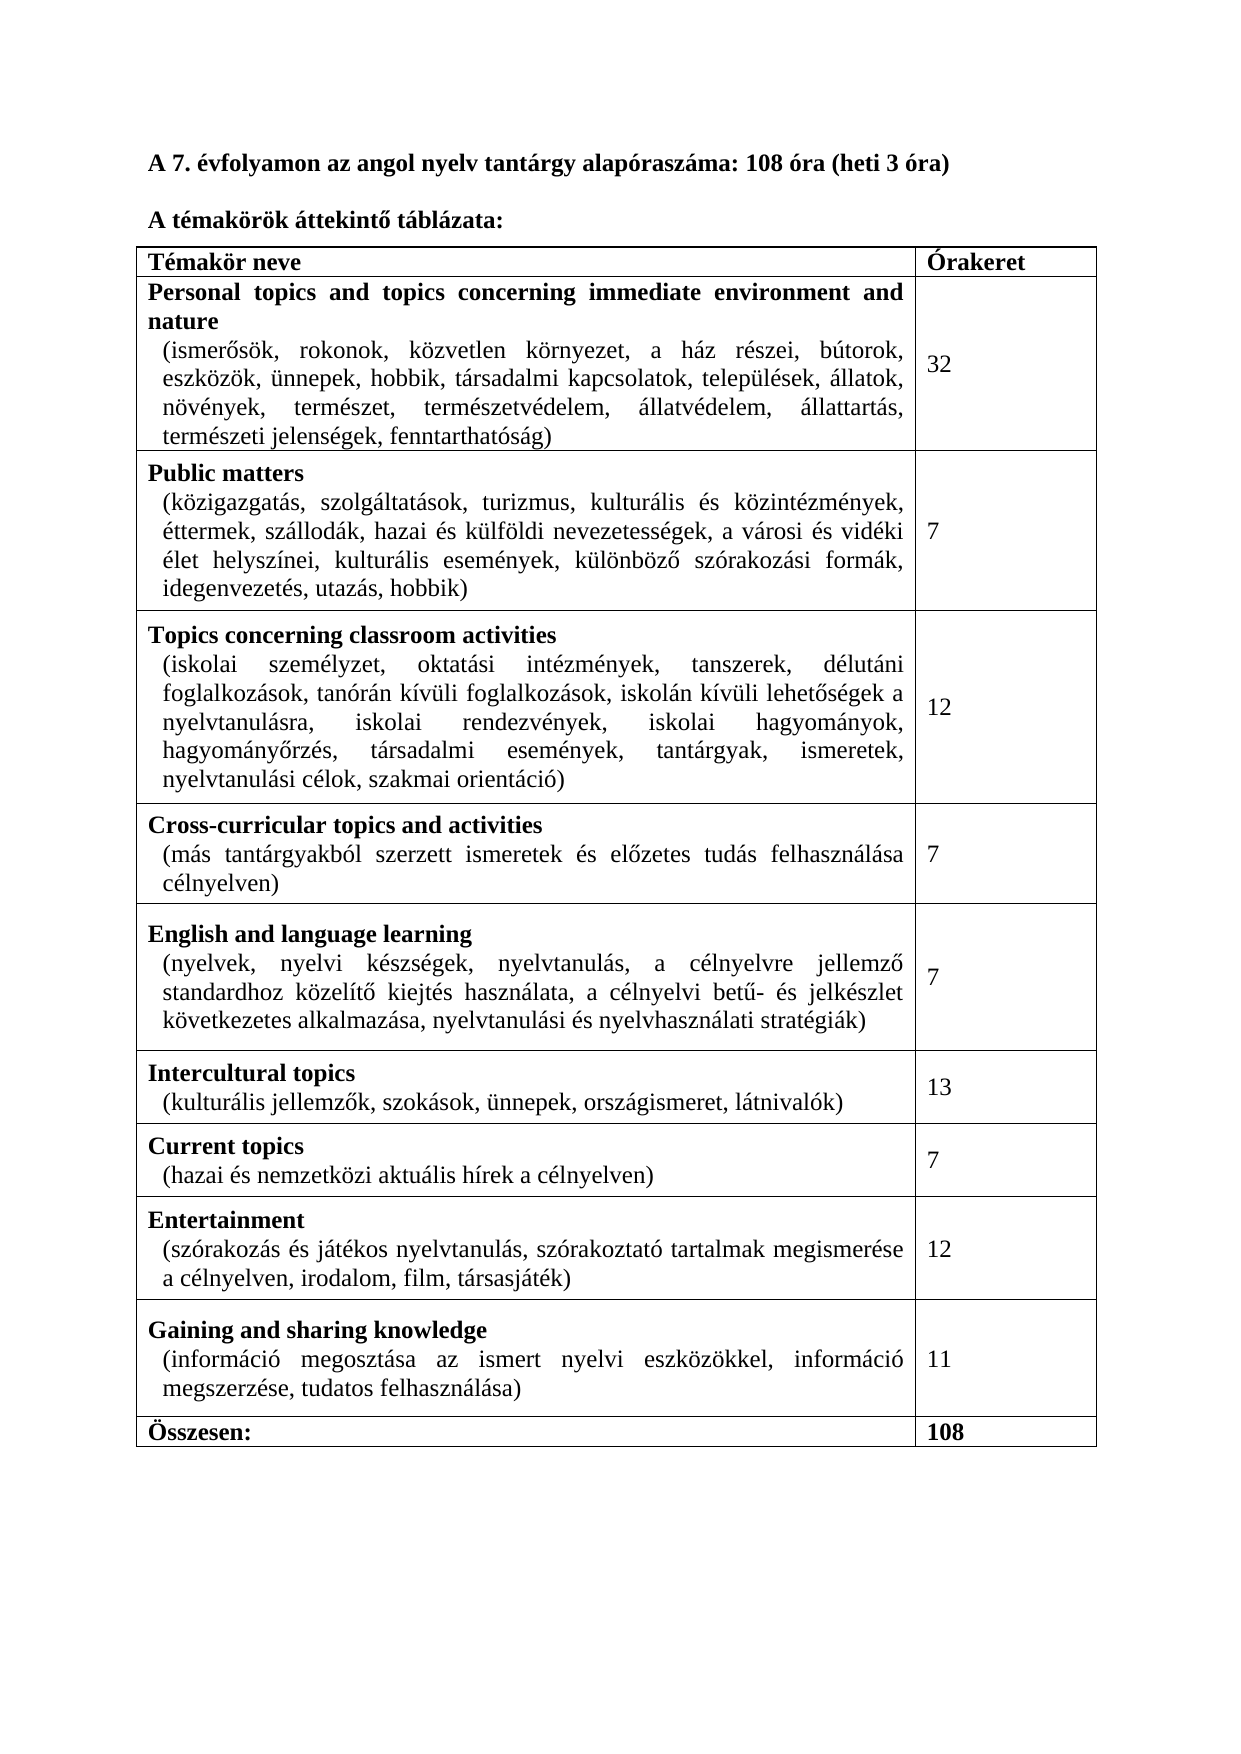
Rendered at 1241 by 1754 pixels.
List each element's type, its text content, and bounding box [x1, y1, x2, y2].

table_cell Cross-curricular topics and activities (más tantárgyakból szerzett ismeretek és előzetes tudás felhasználása célnyelven) [137, 804, 915, 903]
table_cell Public matters (közigazgatás, szolgáltatások, turizmus, kulturális és közintézmények, éttermek, szállodák, hazai és külföldi nevezetességek, a városi és vidéki élet helyszínei, kulturális események, különböző szórakozási formák, idegenvezetés, utazás, hobbik) [137, 451, 915, 610]
table_cell Current topics (hazai és nemzetközi aktuális hírek a célnyelven) [137, 1124, 915, 1196]
text A témakörök áttekintő táblázata: [148, 205, 1093, 234]
table_cell 7 [916, 1124, 1096, 1196]
table_header Órakeret [916, 248, 1096, 276]
table_cell 11 [916, 1300, 1096, 1416]
table_cell 12 [916, 1197, 1096, 1299]
table_cell Entertainment (szórakozás és játékos nyelvtanulás, szórakoztató tartalmak megismerése a célnyelven, irodalom, film, társasjáték) [137, 1197, 915, 1299]
table_cell Topics concerning classroom activities (iskolai személyzet, oktatási intézmények, tanszerek, délutáni foglalkozások, tanórán kívüli foglalkozások, iskolán kívüli lehetőségek a nyelvtanulásra, iskolai rendezvények, iskolai hagyományok, hagyományőrzés, társadalmi események, tantárgyak, ismeretek, nyelvtanulási célok, szakmai orientáció) [137, 611, 915, 802]
table_cell Gaining and sharing knowledge (információ megosztása az ismert nyelvi eszközökkel, információ megszerzése, tudatos felhasználása) [137, 1300, 915, 1416]
text A 7. évfolyamon az angol nyelv tantárgy alapóraszáma: 108 óra (heti 3 óra) [148, 148, 1093, 176]
table_cell 7 [916, 451, 1096, 610]
table_cell Personal topics and topics concerning immediate environment and nature (ismerősök, rokonok, közvetlen környezet, a ház részei, bútorok, eszközök, ünnepek, hobbik, társadalmi kapcsolatok, települések, állatok, növények, természet, természetvédelem, állatvédelem, állattartás, természeti jelenségek, fenntarthatóság) [137, 277, 915, 450]
table_cell 13 [916, 1051, 1096, 1123]
table_cell 108 [916, 1417, 1096, 1446]
table_cell 12 [916, 611, 1096, 802]
table_header Témakör neve [137, 248, 915, 276]
table_cell Összesen: [137, 1417, 915, 1446]
table_cell 32 [916, 277, 1096, 450]
table_cell Intercultural topics (kulturális jellemzők, szokások, ünnepek, országismeret, látnivalók) [137, 1051, 915, 1123]
table_cell English and language learning (nyelvek, nyelvi készségek, nyelvtanulás, a célnyelvre jellemző standardhoz közelítő kiejtés használata, a célnyelvi betű- és jelkészlet következetes alkalmazása, nyelvtanulási és nyelvhasználati stratégiák) [137, 904, 915, 1050]
table_cell 7 [916, 904, 1096, 1050]
table_cell 7 [916, 804, 1096, 903]
